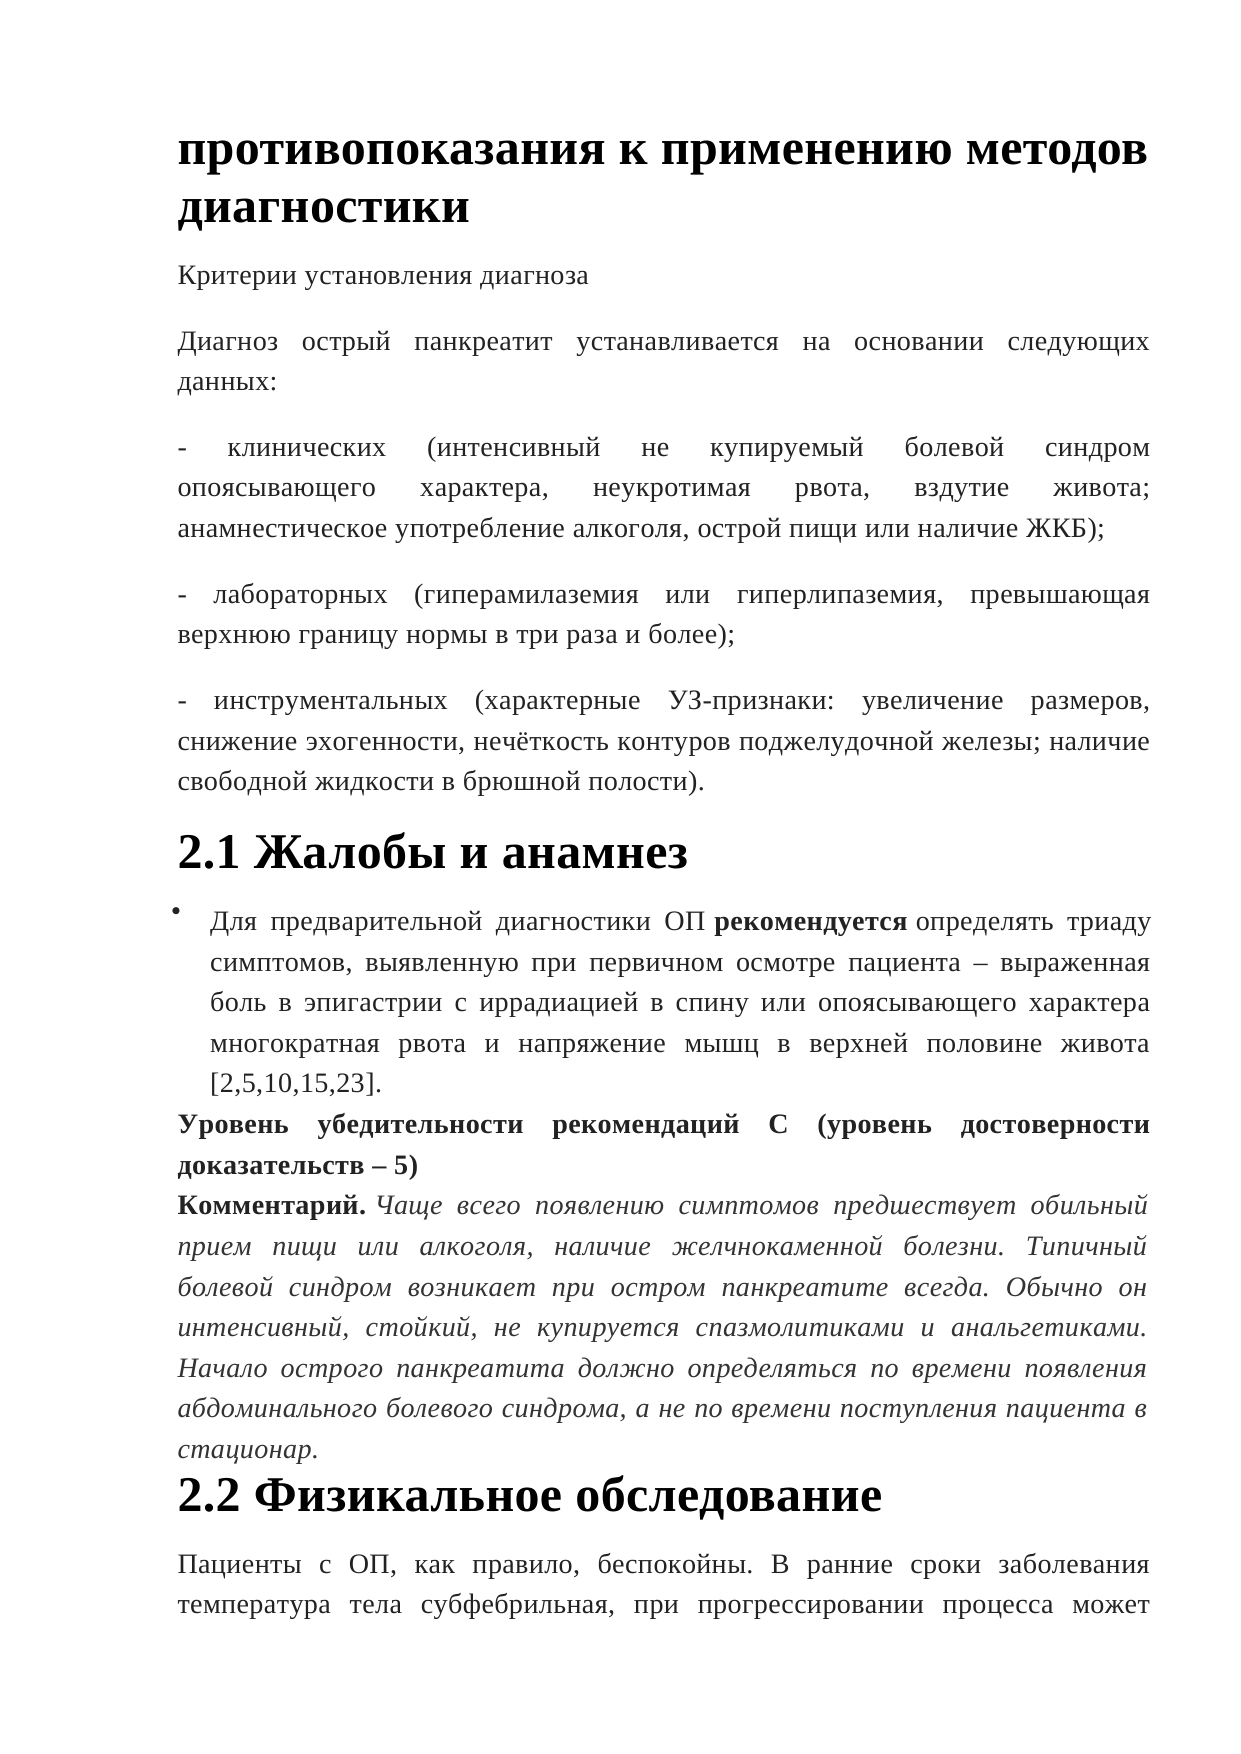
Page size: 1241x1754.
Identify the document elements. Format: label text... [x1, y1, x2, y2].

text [177, 1539, 1152, 1620]
text Уровень убедительности рекомендаций С (уровень достоверности доказательств – 5) [177, 1099, 1152, 1180]
list Для предварительной диагностики ОП рекомендуется определять триаду симптомов, выявленную при первичном осмотре пациента – выраженная боль в эпигастрии с иррадиацией в спину или опоясывающего характера многократная рвота и напряжение мышц в верхней половине живота [2,5,10,15,23]. [172, 896, 1152, 1099]
text 2.1 Жалобы и анамнез [177, 822, 1152, 879]
text - лабораторных (гиперамилаземия или гиперлипаземия, превышающая верхнюю границу нормы в три раза и более); [177, 568, 1152, 650]
text Комментарий. Чаще всего появлению симптомов предшествует обильный прием пищи или алкоголя, наличие желчнокаменной болезни. Типичный болевой синдром возникает при остром панкреатите всегда. Обычно он интенсивный, стойкий, не купируется спазмолитиками и анальгетиками. Начало острого панкреатита должно определяться по времени появления абдоминального болевого синдрома, а не по времени поступления пациента в стационар. [177, 1180, 1152, 1464]
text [177, 118, 1152, 233]
text Диагноз острый панкреатит устанавливается на основании следующих данных: [177, 315, 1152, 397]
text 2.2 Физикальное обследование [177, 1464, 1152, 1522]
text Критерии установления диагноза [177, 250, 1152, 290]
text - клинических (интенсивный не купируемый болевой синдром опоясывающего характера, неукротимая рвота, вздутие живота; анамнестическое употребление алкоголя, острой пищи или наличие ЖКБ); [177, 422, 1152, 543]
text - инструментальных (характерные УЗ-признаки: увеличение размеров, снижение эхогенности, нечёткость контуров поджелудочной железы; наличие свободной жидкости в брюшной полости). [177, 675, 1152, 797]
